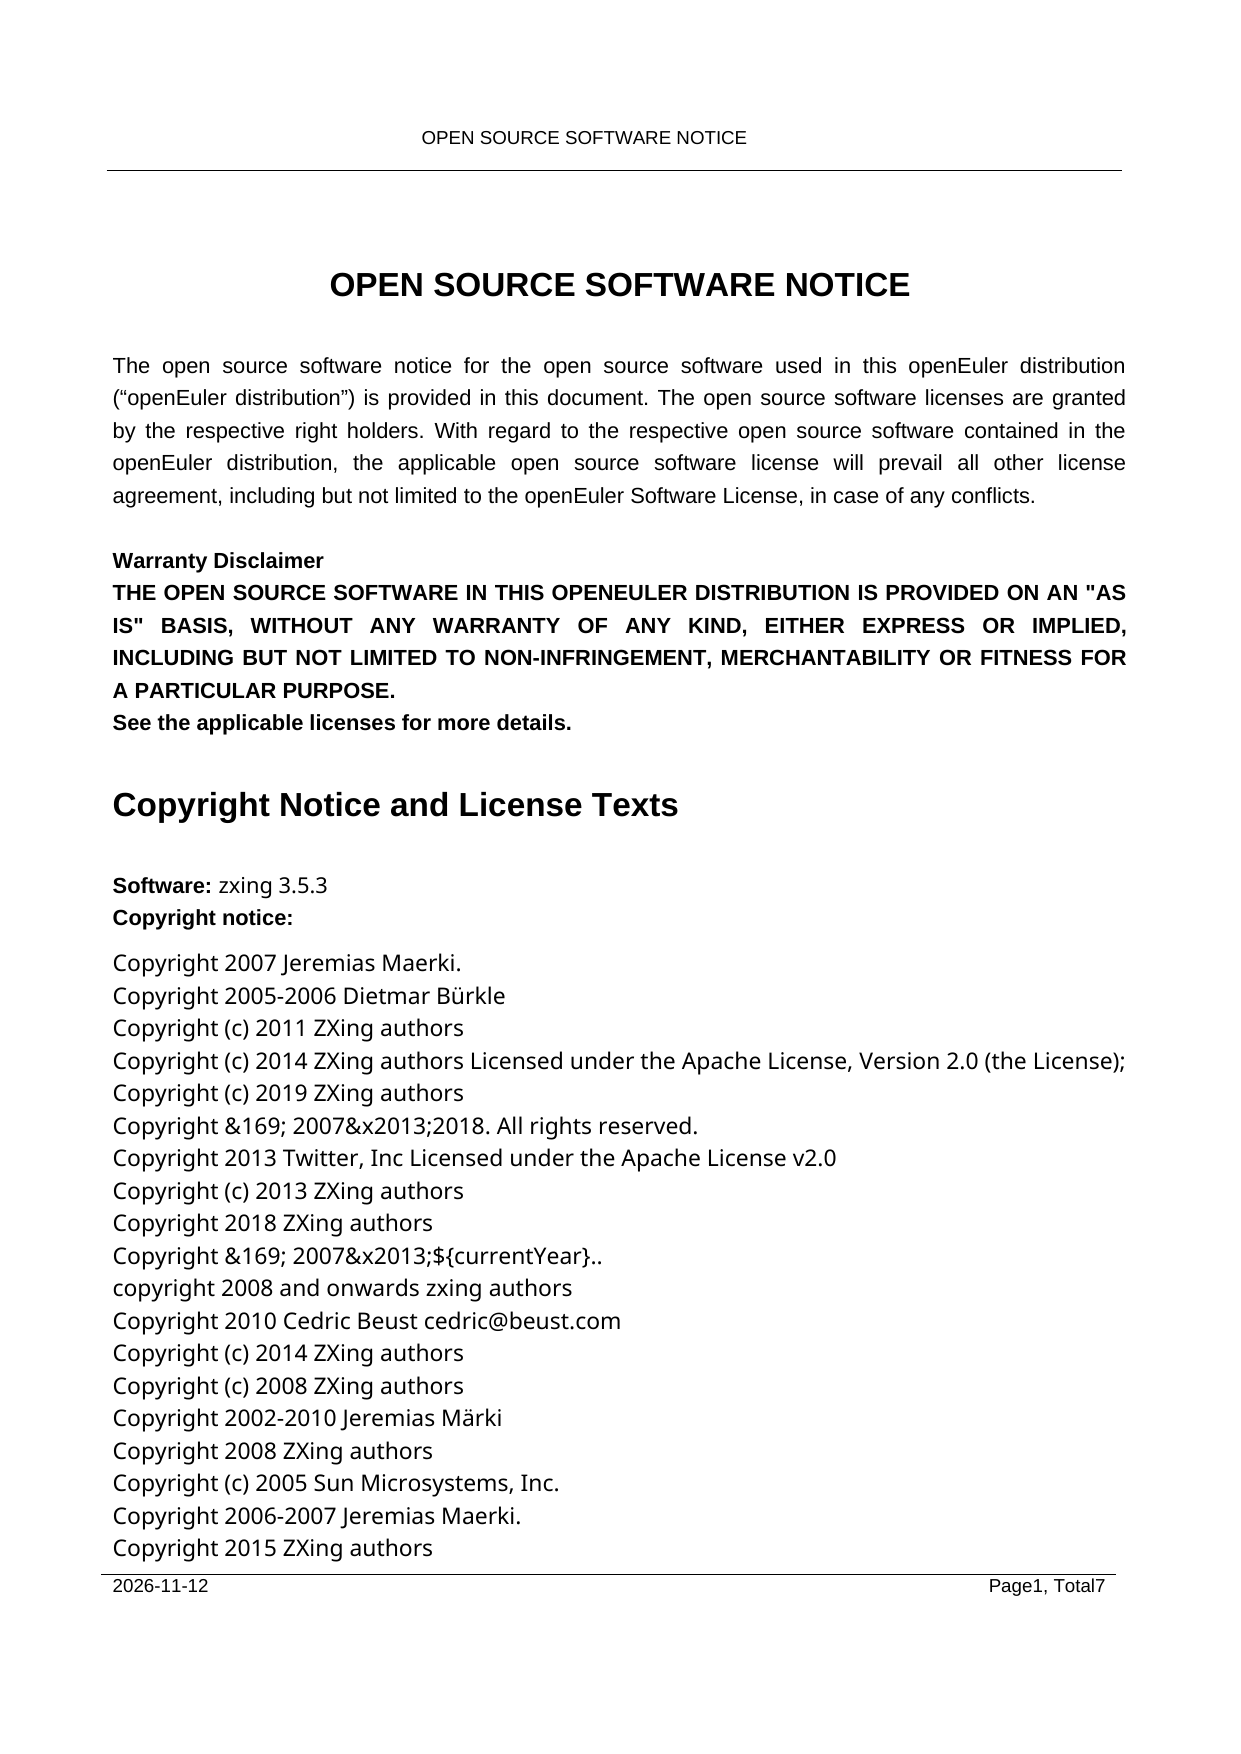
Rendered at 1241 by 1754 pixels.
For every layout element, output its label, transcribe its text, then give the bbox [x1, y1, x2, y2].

text Copyright Notice and License Texts [112, 771, 1128, 836]
text Warranty Disclaimer [112, 544, 1128, 576]
title Software: zxing 3.5.3 [112, 869, 1128, 901]
text THE OPEN SOURCE SOFTWARE IN THIS OPENEULER DISTRIBUTION IS PROVIDED ON AN "AS IS" BASIS, WITHOUT ANY WARRANTY OF ANY KIND, EITHER EXPRESS OR IMPLIED, INCLUDING BUT NOT LIMITED TO NON-INFRINGEMENT, MERCHANTABILITY OR FITNESS FOR A PARTICULAR PURPOSE. See the applicable licenses for more details. [112, 576, 1128, 739]
text Copyright notice: [112, 901, 1128, 934]
text OPEN SOURCE SOFTWARE NOTICE [112, 251, 1128, 316]
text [112, 947, 1128, 1564]
text The open source software notice for the open source software used in this openEuler distribution (“openEuler distribution”) is provided in this document. The open source software licenses are granted by the respective right holders. With regard to the respective open source software contained in the openEuler distribution, the applicable open source software license will prevail all other license agreement, including but not limited to the openEuler Software License, in case of any conflicts. [112, 349, 1128, 511]
